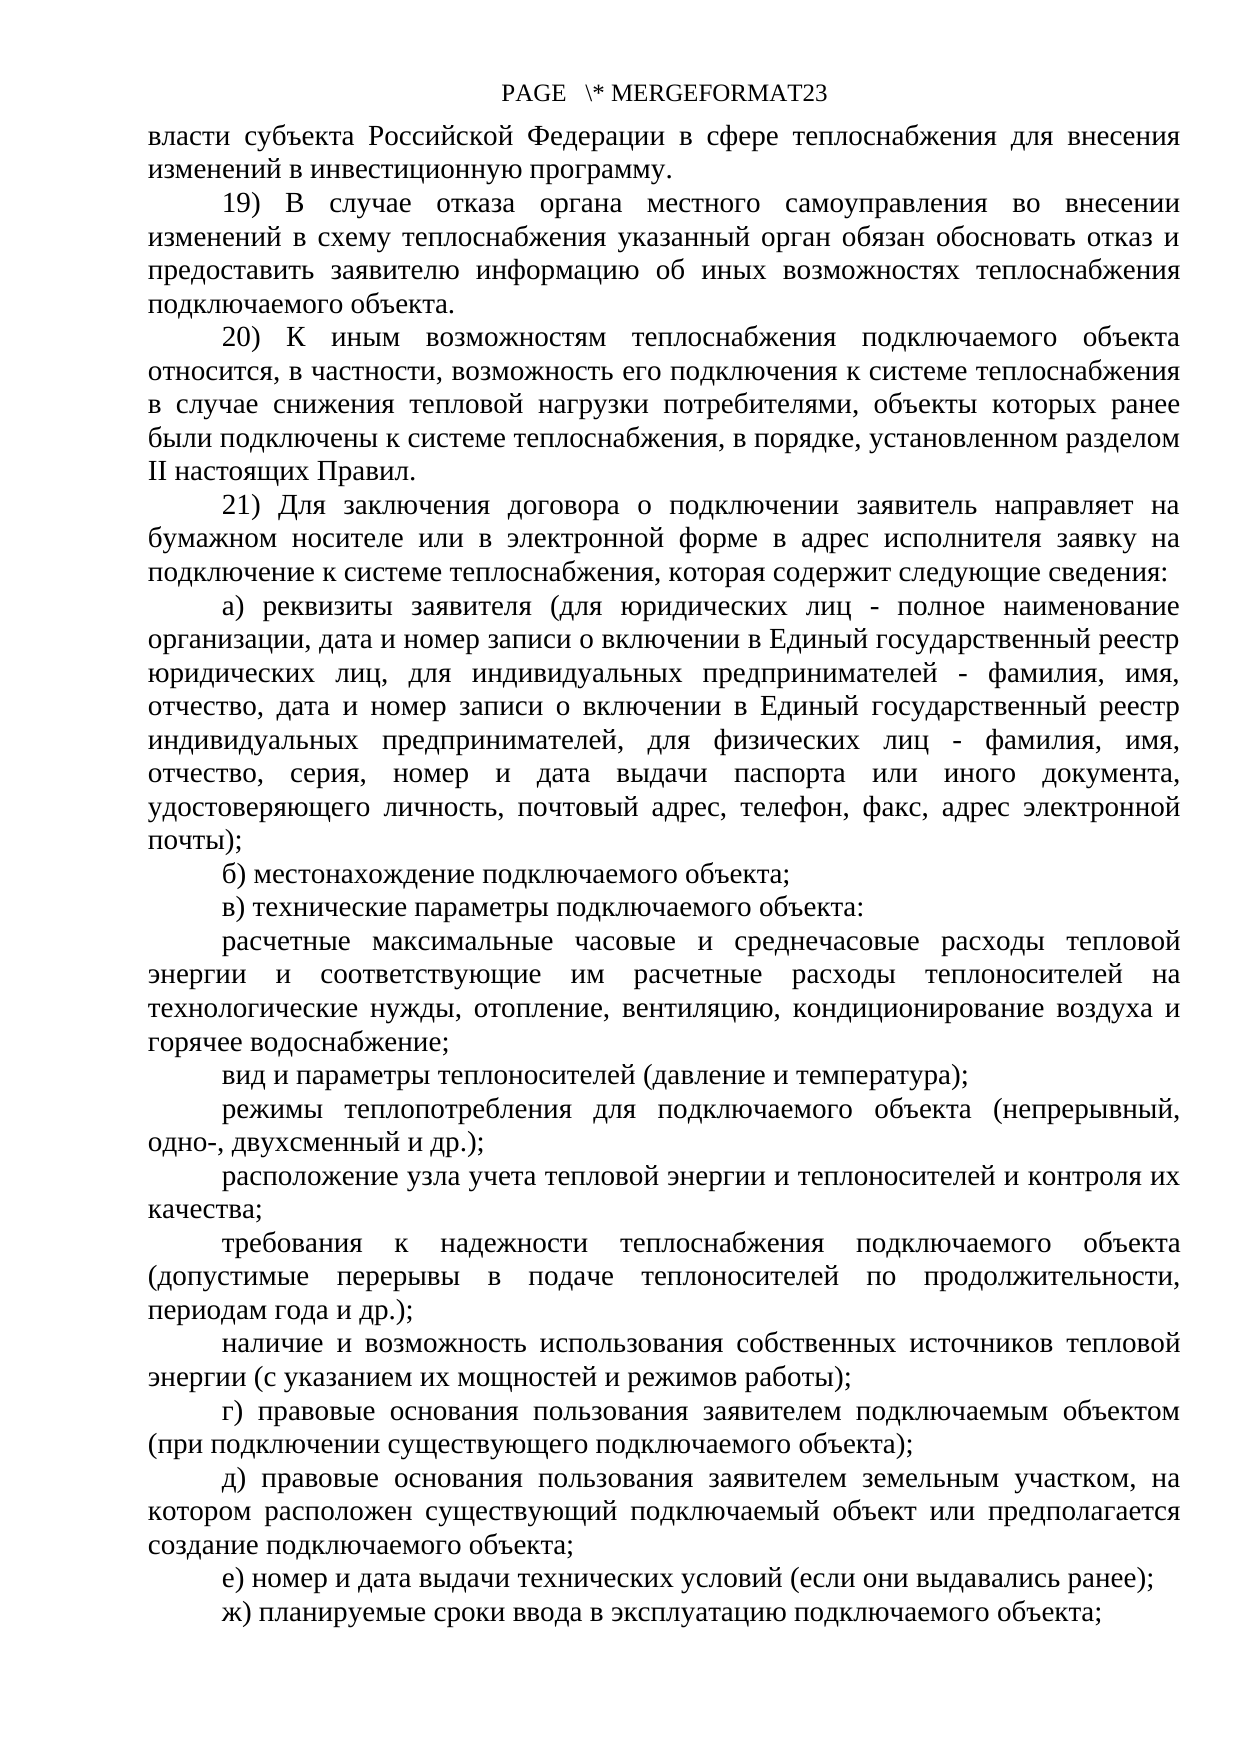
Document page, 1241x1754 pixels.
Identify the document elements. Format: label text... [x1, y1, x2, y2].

text 19) В случае отказа органа местного самоуправления во внесении изменений в схему теплоснабжения указанный орган обязан обосновать отказ и предоставить заявителю информацию об иных возможностях теплоснабжения подключаемого объекта. [148, 185, 1181, 319]
text режимы теплопотребления для подключаемого объекта (непрерывный, одно-, двухсменный и др.); [148, 1091, 1181, 1158]
text 21) Для заключения договора о подключении заявитель направляет на бумажном носителе или в электронной форме в адрес исполнителя заявку на подключение к системе теплоснабжения, которая содержит следующие сведения: [148, 487, 1181, 588]
text г) правовые основания пользования заявителем подключаемым объектом (при подключении существующего подключаемого объекта); [148, 1393, 1181, 1460]
text 20) К иным возможностям теплоснабжения подключаемого объекта относится, в частности, возможность его подключения к системе теплоснабжения в случае снижения тепловой нагрузки потребителями, объекты которых ранее были подключены к системе теплоснабжения, в порядке, установленном разделом II настоящих Правил. [148, 319, 1181, 487]
text в) технические параметры подключаемого объекта: [148, 889, 1181, 923]
text вид и параметры теплоносителей (давление и температура); [148, 1057, 1181, 1091]
text ж) планируемые сроки ввода в эксплуатацию подключаемого объекта; [148, 1594, 1181, 1627]
text е) номер и дата выдачи технических условий (если они выдавались ранее); [148, 1560, 1181, 1594]
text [148, 118, 1181, 185]
text расчетные максимальные часовые и среднечасовые расходы тепловой энергии и соответствующие им расчетные расходы теплоносителей на технологические нужды, отопление, вентиляцию, кондиционирование воздуха и горячее водоснабжение; [148, 923, 1181, 1057]
text расположение узла учета тепловой энергии и теплоносителей и контроля их качества; [148, 1158, 1181, 1225]
text требования к надежности теплоснабжения подключаемого объекта (допустимые перерывы в подаче теплоносителей по продолжительности, периодам года и др.); [148, 1225, 1181, 1326]
text б) местонахождение подключаемого объекта; [148, 856, 1181, 889]
text д) правовые основания пользования заявителем земельным участком, на котором расположен существующий подключаемый объект или предполагается создание подключаемого объекта; [148, 1460, 1181, 1560]
text а) реквизиты заявителя (для юридических лиц - полное наименование организации, дата и номер записи о включении в Единый государственный реестр юридических лиц, для индивидуальных предпринимателей - фамилия, имя, отчество, дата и номер записи о включении в Единый государственный реестр индивидуальных предпринимателей, для физических лиц - фамилия, имя, отчество, серия, номер и дата выдачи паспорта или иного документа, удостоверяющего личность, почтовый адрес, телефон, факс, адрес электронной почты); [148, 588, 1181, 856]
text наличие и возможность использования собственных источников тепловой энергии (с указанием их мощностей и режимов работы); [148, 1326, 1181, 1393]
